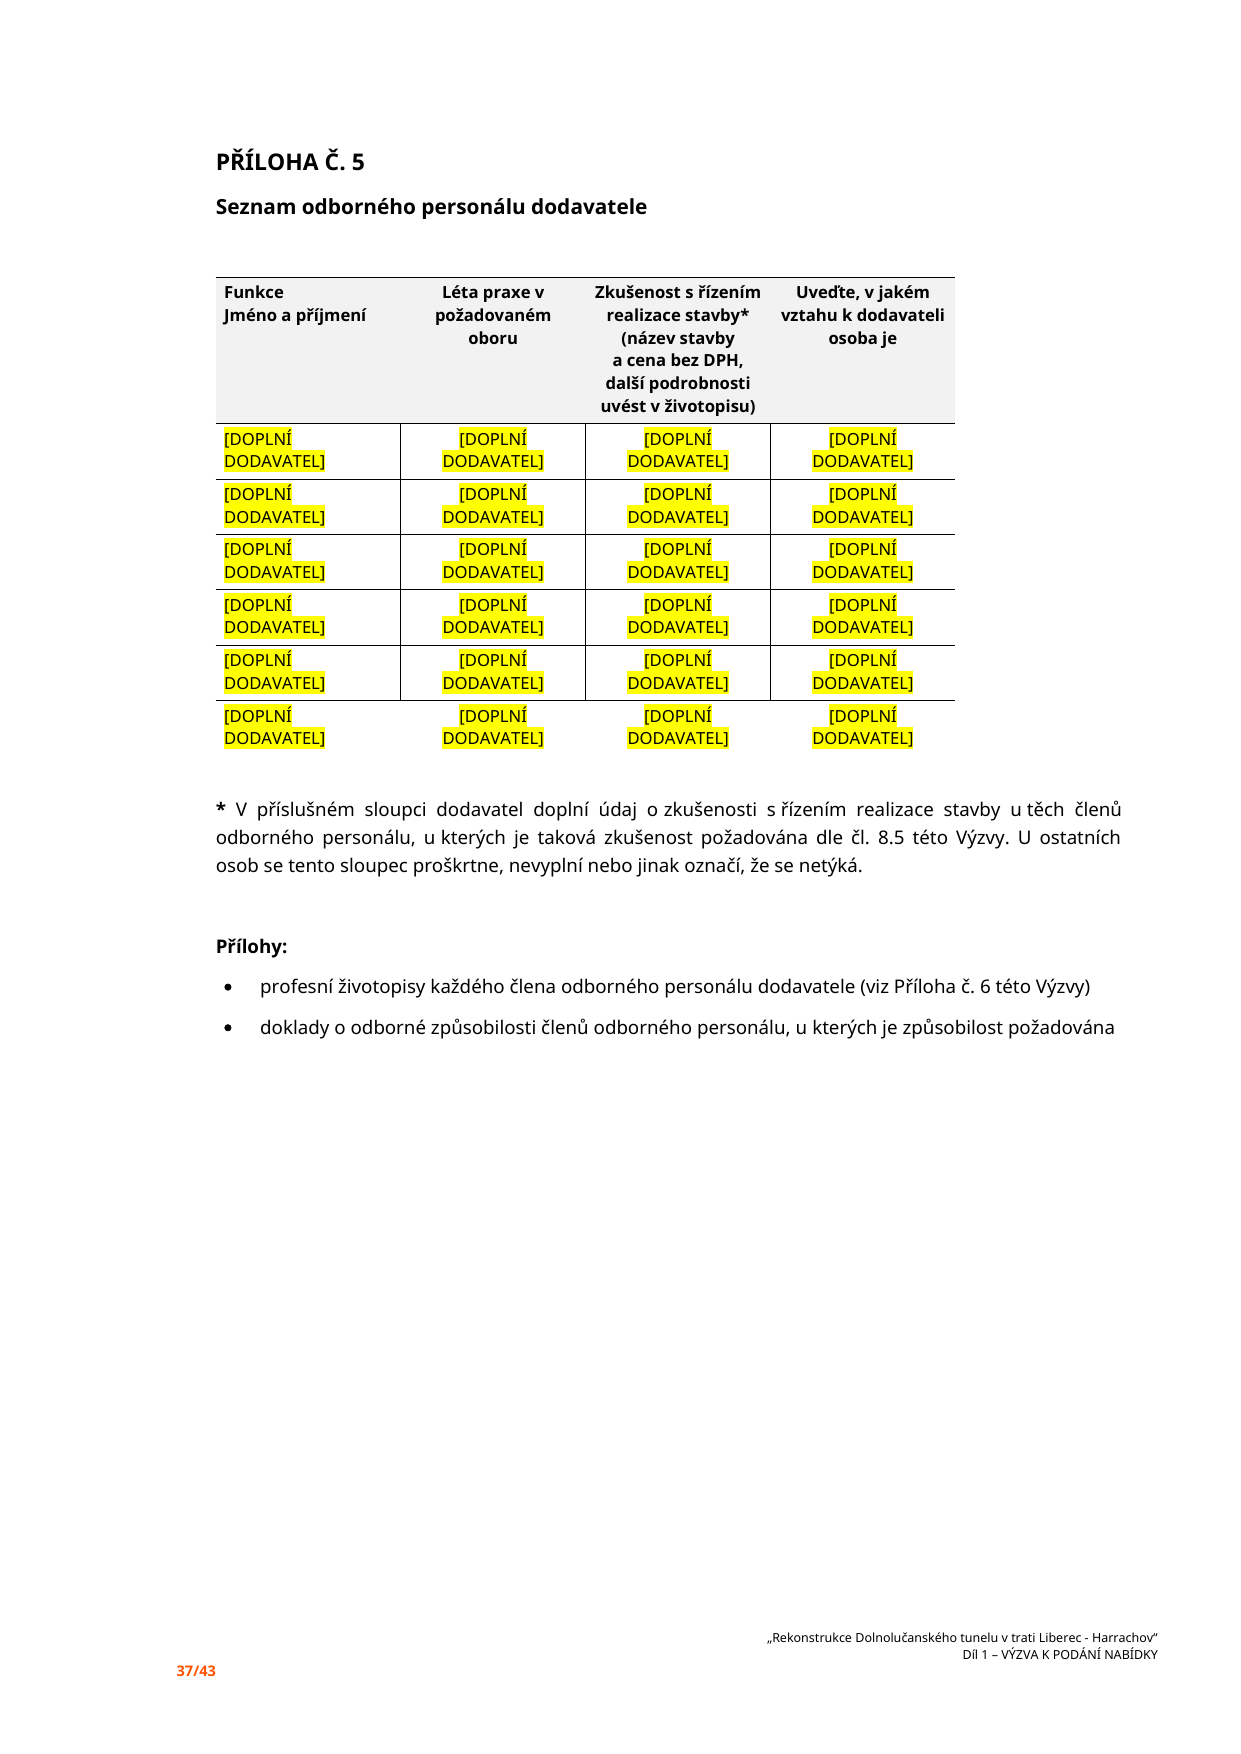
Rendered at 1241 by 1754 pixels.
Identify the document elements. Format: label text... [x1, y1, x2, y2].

table_cell [DOPLNÍ DODAVATEL] [586, 480, 770, 534]
text Přílohy: [216, 933, 1122, 959]
text Seznam odborného personálu dodavatele [216, 192, 1122, 221]
table_cell [DOPLNÍ DODAVATEL] [771, 590, 955, 645]
table_cell [DOPLNÍ DODAVATEL] [586, 424, 770, 478]
table_cell [DOPLNÍ DODAVATEL] [586, 646, 770, 700]
table_cell [DOPLNÍ DODAVATEL] [216, 590, 400, 645]
table_header Uveďte, v jakém vztahu k dodavateli osoba je [770, 278, 955, 423]
table_header Funkce Jméno a příjmení [216, 278, 401, 423]
table_cell [DOPLNÍ DODAVATEL] [771, 646, 955, 700]
table_cell [DOPLNÍ DODAVATEL] [216, 424, 400, 478]
text Příloha č. 5 [216, 146, 1122, 177]
table_cell [DOPLNÍ DODAVATEL] [770, 701, 955, 756]
table_header Léta praxe v požadovaném oboru [401, 278, 585, 423]
table_cell [DOPLNÍ DODAVATEL] [401, 535, 585, 589]
table_cell [DOPLNÍ DODAVATEL] [401, 646, 585, 700]
table_header Zkušenost s řízením realizace stavby* (název stavby a cena bez DPH, další podrobnosti uvést v životopisu) [585, 278, 770, 423]
table_cell [DOPLNÍ DODAVATEL] [216, 480, 400, 534]
table_cell [DOPLNÍ DODAVATEL] [771, 424, 955, 478]
text profesní životopisy každého člena odborného personálu dodavatele (viz Příloha č. 6 této Výzvy) [224, 974, 1122, 999]
table_cell [DOPLNÍ DODAVATEL] [216, 646, 400, 700]
table_cell [DOPLNÍ DODAVATEL] [771, 535, 955, 589]
text doklady o odborné způsobilosti členů odborného personálu, u kterých je způsobilost požadována [224, 1014, 1122, 1040]
table_cell [DOPLNÍ DODAVATEL] [401, 590, 585, 645]
table_cell [DOPLNÍ DODAVATEL] [401, 480, 585, 534]
table_cell [DOPLNÍ DODAVATEL] [216, 701, 401, 756]
table_cell [DOPLNÍ DODAVATEL] [401, 424, 585, 478]
table_cell [DOPLNÍ DODAVATEL] [216, 535, 400, 589]
table_cell [DOPLNÍ DODAVATEL] [401, 701, 585, 756]
text * V příslušném sloupci dodavatel doplní údaj o zkušenosti s řízením realizace stavby u těch členů odborného personálu, u kterých je taková zkušenost požadována dle čl. 8.5 této Výzvy. U ostatních osob se tento sloupec proškrtne, nevyplní nebo jinak označí, že se netýká. [216, 796, 1122, 878]
table_cell [DOPLNÍ DODAVATEL] [586, 590, 770, 645]
table_cell [DOPLNÍ DODAVATEL] [771, 480, 955, 534]
table_cell [DOPLNÍ DODAVATEL] [586, 535, 770, 589]
table_cell [DOPLNÍ DODAVATEL] [585, 701, 770, 756]
